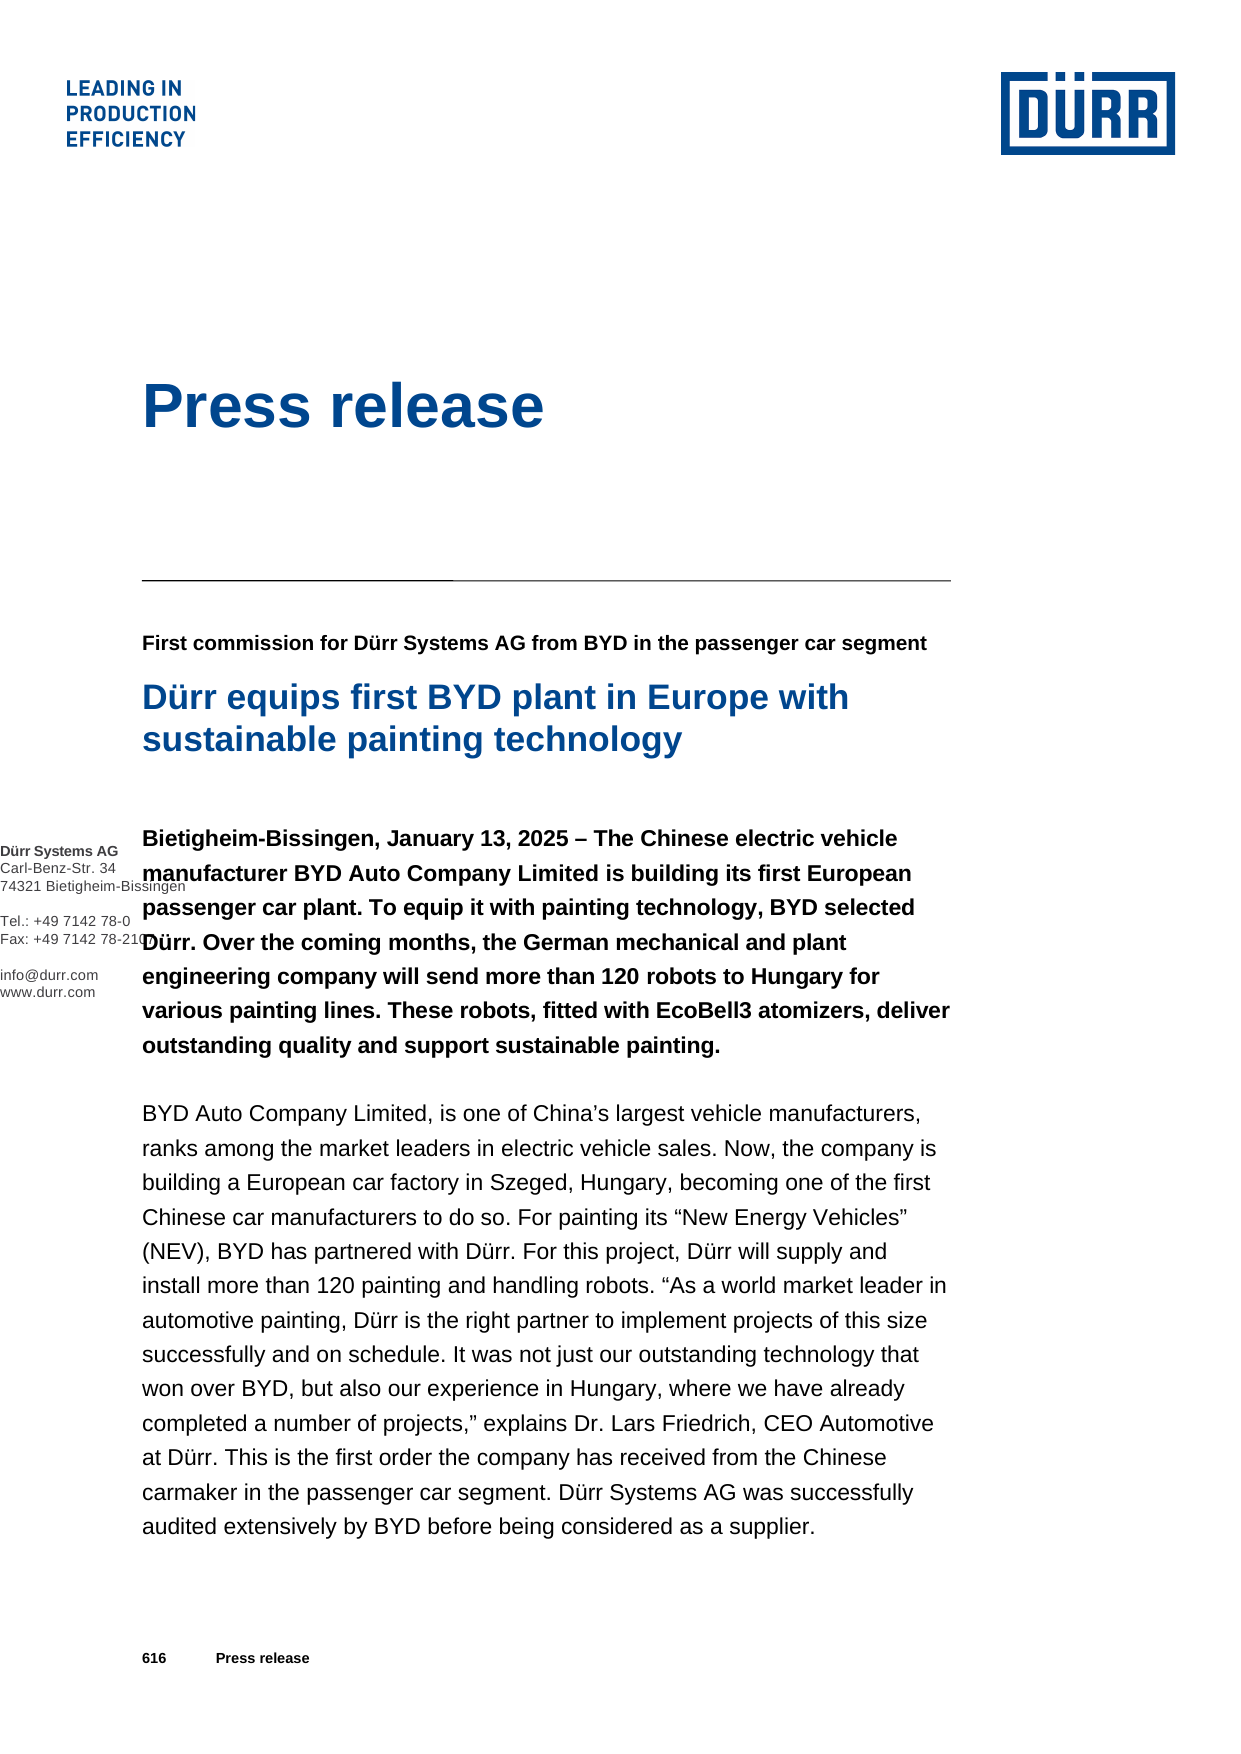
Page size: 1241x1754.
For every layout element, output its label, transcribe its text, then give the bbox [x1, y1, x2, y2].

text Press release [142, 366, 951, 441]
picture [1001, 72, 1175, 155]
picture [67, 80, 196, 147]
text Bietigheim-Bissingen, January 13, 2025 – The Chinese electric vehicle manufacturer BYD Auto Company Limited is building its first European passenger car plant. To equip it with painting technology, BYD selected Dürr. Over the coming months, the German mechanical and plant engineering company will send more than 120 robots to Hungary for various painting lines. These robots, fitted with EcoBell3 atomizers, deliver outstanding quality and support sustainable painting. [142, 817, 951, 1058]
text BYD Auto Company Limited, is one of China’s largest vehicle manufacturers, ranks among the market leaders in electric vehicle sales. Now, the company is building a European car factory in Szeged, Hungary, becoming one of the first Chinese car manufacturers to do so. For painting its “New Energy Vehicles” (NEV), BYD has partnered with Dürr. For this project, Dürr will supply and install more than 120 painting and handling robots. “As a world market leader in automotive painting, Dürr is the right partner to implement projects of this size successfully and on schedule. It was not just our outstanding technology that won over BYD, but also our experience in Hungary, where we have already completed a number of projects,” explains Dr. Lars Friedrich, CEO Automotive at Dürr. This is the first order the company has received from the Chinese carmaker in the passenger car segment. Dürr Systems AG was successfully audited extensively by BYD before being considered as a supplier. [142, 1092, 951, 1539]
text Dürr equips first BYD plant in Europe with sustainable painting technology [142, 676, 951, 759]
text First commission for Dürr Systems AG from BYD in the passenger car segment [142, 628, 951, 655]
